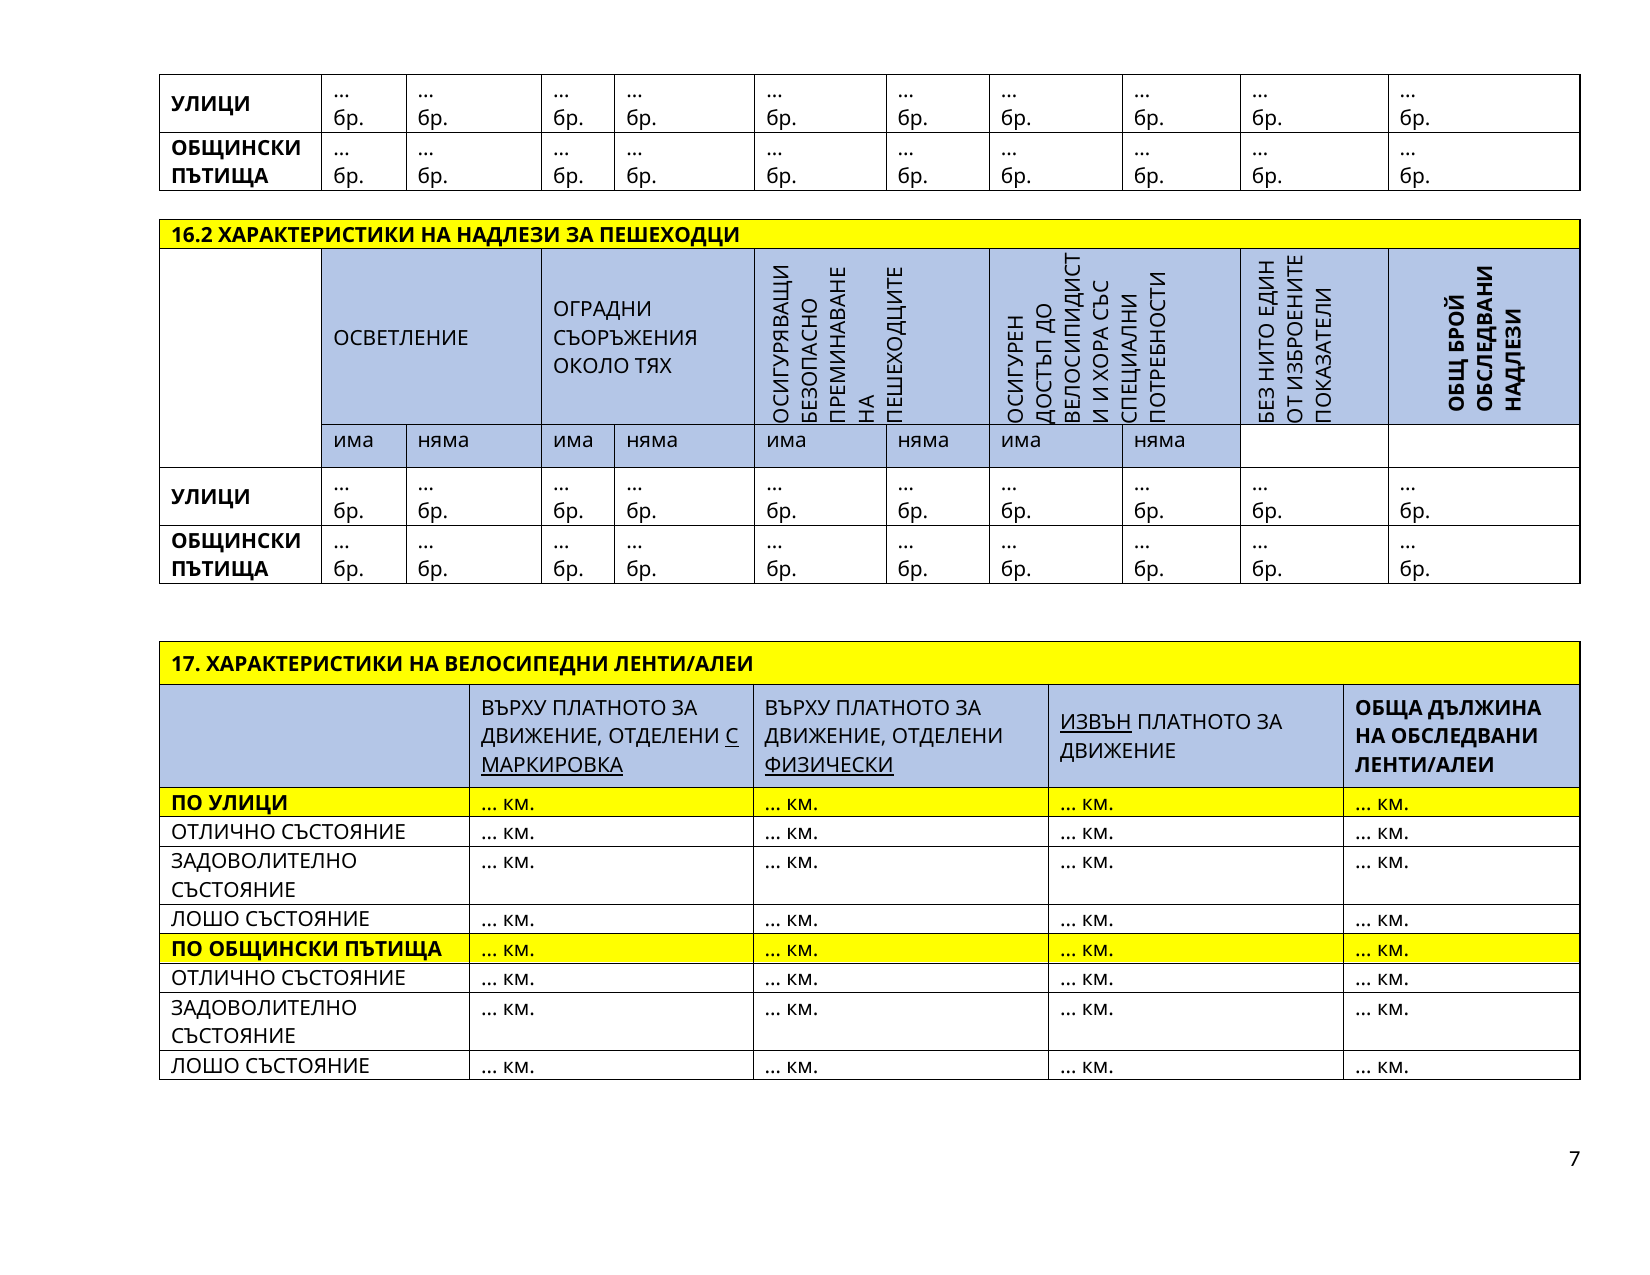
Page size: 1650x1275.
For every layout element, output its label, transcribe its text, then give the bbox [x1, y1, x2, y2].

table_cell няма [887, 425, 989, 467]
table_cell ОБЩА ДЪЛЖИНА НА ОБСЛЕДВАНИ ЛЕНТИ/АЛЕИ [1344, 685, 1579, 787]
table_cell … км. [1344, 1051, 1579, 1079]
table_cell няма [615, 425, 754, 467]
table_cell … бр. [322, 468, 406, 525]
table_cell … бр. [407, 526, 541, 583]
table_cell УЛИЦИ [160, 468, 321, 525]
table_cell УЛИЦИ [160, 75, 321, 132]
table_cell … бр. [1241, 75, 1388, 132]
table_cell [1241, 425, 1388, 467]
table_cell … бр. [755, 468, 886, 525]
table_cell … бр. [542, 75, 614, 132]
table_header 17. ХАРАКТЕРИСТИКИ НА ВЕЛОСИПЕДНИ ЛЕНТИ/АЛЕИ [160, 642, 1579, 684]
table_cell … км. [470, 847, 753, 903]
table_cell … км. [470, 817, 753, 846]
table_cell … бр. [887, 133, 989, 190]
table_cell има [322, 425, 406, 467]
table_cell … бр. [615, 526, 754, 583]
table_cell … км. [754, 993, 1048, 1050]
table_cell … бр. [1241, 133, 1388, 190]
table_cell … бр. [1123, 133, 1240, 190]
table_cell … бр. [755, 526, 886, 583]
table_cell ОСВЕТЛЕНИЕ [322, 249, 541, 424]
table_cell … км. [754, 817, 1048, 846]
table_cell ЗАДОВОЛИТЕЛНО СЪСТОЯНИЕ [160, 847, 469, 903]
table_cell … бр. [407, 75, 541, 132]
table_header 16.2 ХАРАКТЕРИСТИКИ НА НАДЛЕЗИ ЗА ПЕШЕХОДЦИ [160, 220, 1579, 248]
table_cell … км. [470, 788, 753, 816]
table_cell БЕЗ НИТО ЕДИН ОТ ИЗБРОЕНИТЕ ПОКАЗАТЕЛИ [1241, 249, 1388, 424]
table_cell … бр. [755, 133, 886, 190]
table_cell [160, 685, 469, 787]
table_cell … бр. [1389, 468, 1579, 525]
table_cell … бр. [322, 526, 406, 583]
table_cell … бр. [755, 75, 886, 132]
table_cell ПО УЛИЦИ [160, 788, 469, 816]
table_cell … км. [1344, 964, 1579, 992]
table_cell ОБЩИНСКИ ПЪТИЩА [160, 133, 321, 190]
table_cell … км. [1049, 905, 1343, 933]
table_cell има [542, 425, 614, 467]
table_cell … бр. [990, 468, 1122, 525]
table_cell … бр. [1241, 468, 1388, 525]
table_cell … бр. [542, 468, 614, 525]
table_cell … км. [1049, 993, 1343, 1050]
table_cell няма [407, 425, 541, 467]
table_cell … км. [1049, 964, 1343, 992]
table_cell … км. [470, 1051, 753, 1079]
table_cell … км. [1344, 847, 1579, 903]
table_cell … бр. [542, 526, 614, 583]
table_cell … км. [754, 934, 1048, 962]
table_cell … км. [1049, 1051, 1343, 1079]
table_cell ВЪРХУ ПЛАТНОТО ЗА ДВИЖЕНИЕ, ОТДЕЛЕНИ ФИЗИЧЕСКИ [754, 685, 1048, 787]
table_cell … бр. [615, 75, 754, 132]
table_cell … км. [1049, 817, 1343, 846]
table_cell ОГРАДНИ СЪОРЪЖЕНИЯ ОКОЛО ТЯХ [542, 249, 754, 424]
table_cell … бр. [1389, 526, 1579, 583]
table_cell ОТЛИЧНО СЪСТОЯНИЕ [160, 817, 469, 846]
table_cell ОБЩ БРОЙ ОБСЛЕДВАНИ НАДЛЕЗИ [1389, 249, 1579, 424]
table_cell … бр. [407, 468, 541, 525]
table_cell ИЗВЪН ПЛАТНОТО ЗА ДВИЖЕНИЕ [1049, 685, 1343, 787]
table_cell … бр. [887, 75, 989, 132]
table_cell ЛОШО СЪСТОЯНИЕ [160, 905, 469, 933]
table_cell … км. [470, 934, 753, 962]
table_cell … бр. [322, 133, 406, 190]
table_cell … бр. [615, 133, 754, 190]
table_cell … бр. [1123, 526, 1240, 583]
table_cell … км. [1344, 788, 1579, 816]
table_cell … км. [1344, 905, 1579, 933]
table_cell … км. [1049, 934, 1343, 962]
table_cell ОТЛИЧНО СЪСТОЯНИЕ [160, 964, 469, 992]
table_cell … бр. [1241, 526, 1388, 583]
table_cell … бр. [990, 526, 1122, 583]
table_cell … бр. [990, 75, 1122, 132]
table_cell ЗАДОВОЛИТЕЛНО СЪСТОЯНИЕ [160, 993, 469, 1050]
table_cell … бр. [322, 75, 406, 132]
table_cell … бр. [887, 526, 989, 583]
table_cell [160, 249, 321, 467]
table_cell … бр. [1123, 75, 1240, 132]
table_cell … км. [470, 964, 753, 992]
table_cell ПО ОБЩИНСКИ ПЪТИЩА [160, 934, 469, 962]
table_cell … км. [754, 964, 1048, 992]
table_cell няма [1123, 425, 1240, 467]
table_cell … бр. [615, 468, 754, 525]
table_cell има [990, 425, 1122, 467]
table_cell … бр. [990, 133, 1122, 190]
table_cell има [755, 425, 886, 467]
table_cell … бр. [542, 133, 614, 190]
table_cell … бр. [407, 133, 541, 190]
table_cell … км. [754, 905, 1048, 933]
table_cell … км. [470, 993, 753, 1050]
table_cell … км. [1344, 817, 1579, 846]
table_cell … км. [754, 847, 1048, 903]
table_cell ОСИГУРЯВАЩИ БЕЗОПАСНО ПРЕМИНАВАНЕ НА ПЕШЕХОДЦИТЕ [755, 249, 989, 424]
table_cell … км. [1049, 847, 1343, 903]
table_cell … км. [1344, 993, 1579, 1050]
table_cell … км. [470, 905, 753, 933]
table_cell … км. [1344, 934, 1579, 962]
table_cell ОСИГУРЕН ДОСТЪП ДО ВЕЛОСИПИДИСТИ И ХОРА СЪС СПЕЦИАЛНИ ПОТРЕБНОСТИ [990, 249, 1240, 424]
table_cell ОБЩИНСКИ ПЪТИЩА [160, 526, 321, 583]
table_cell … бр. [1123, 468, 1240, 525]
table_cell … км. [754, 1051, 1048, 1079]
table_cell … км. [1049, 788, 1343, 816]
table_cell ВЪРХУ ПЛАТНОТО ЗА ДВИЖЕНИЕ, ОТДЕЛЕНИ С МАРКИРОВКА [470, 685, 753, 787]
table_cell ЛОШО СЪСТОЯНИЕ [160, 1051, 469, 1079]
table_cell … бр. [887, 468, 989, 525]
table_cell … км. [754, 788, 1048, 816]
table_cell [1389, 425, 1579, 467]
table_cell … бр. [1389, 133, 1579, 190]
table_cell … бр. [1389, 75, 1579, 132]
